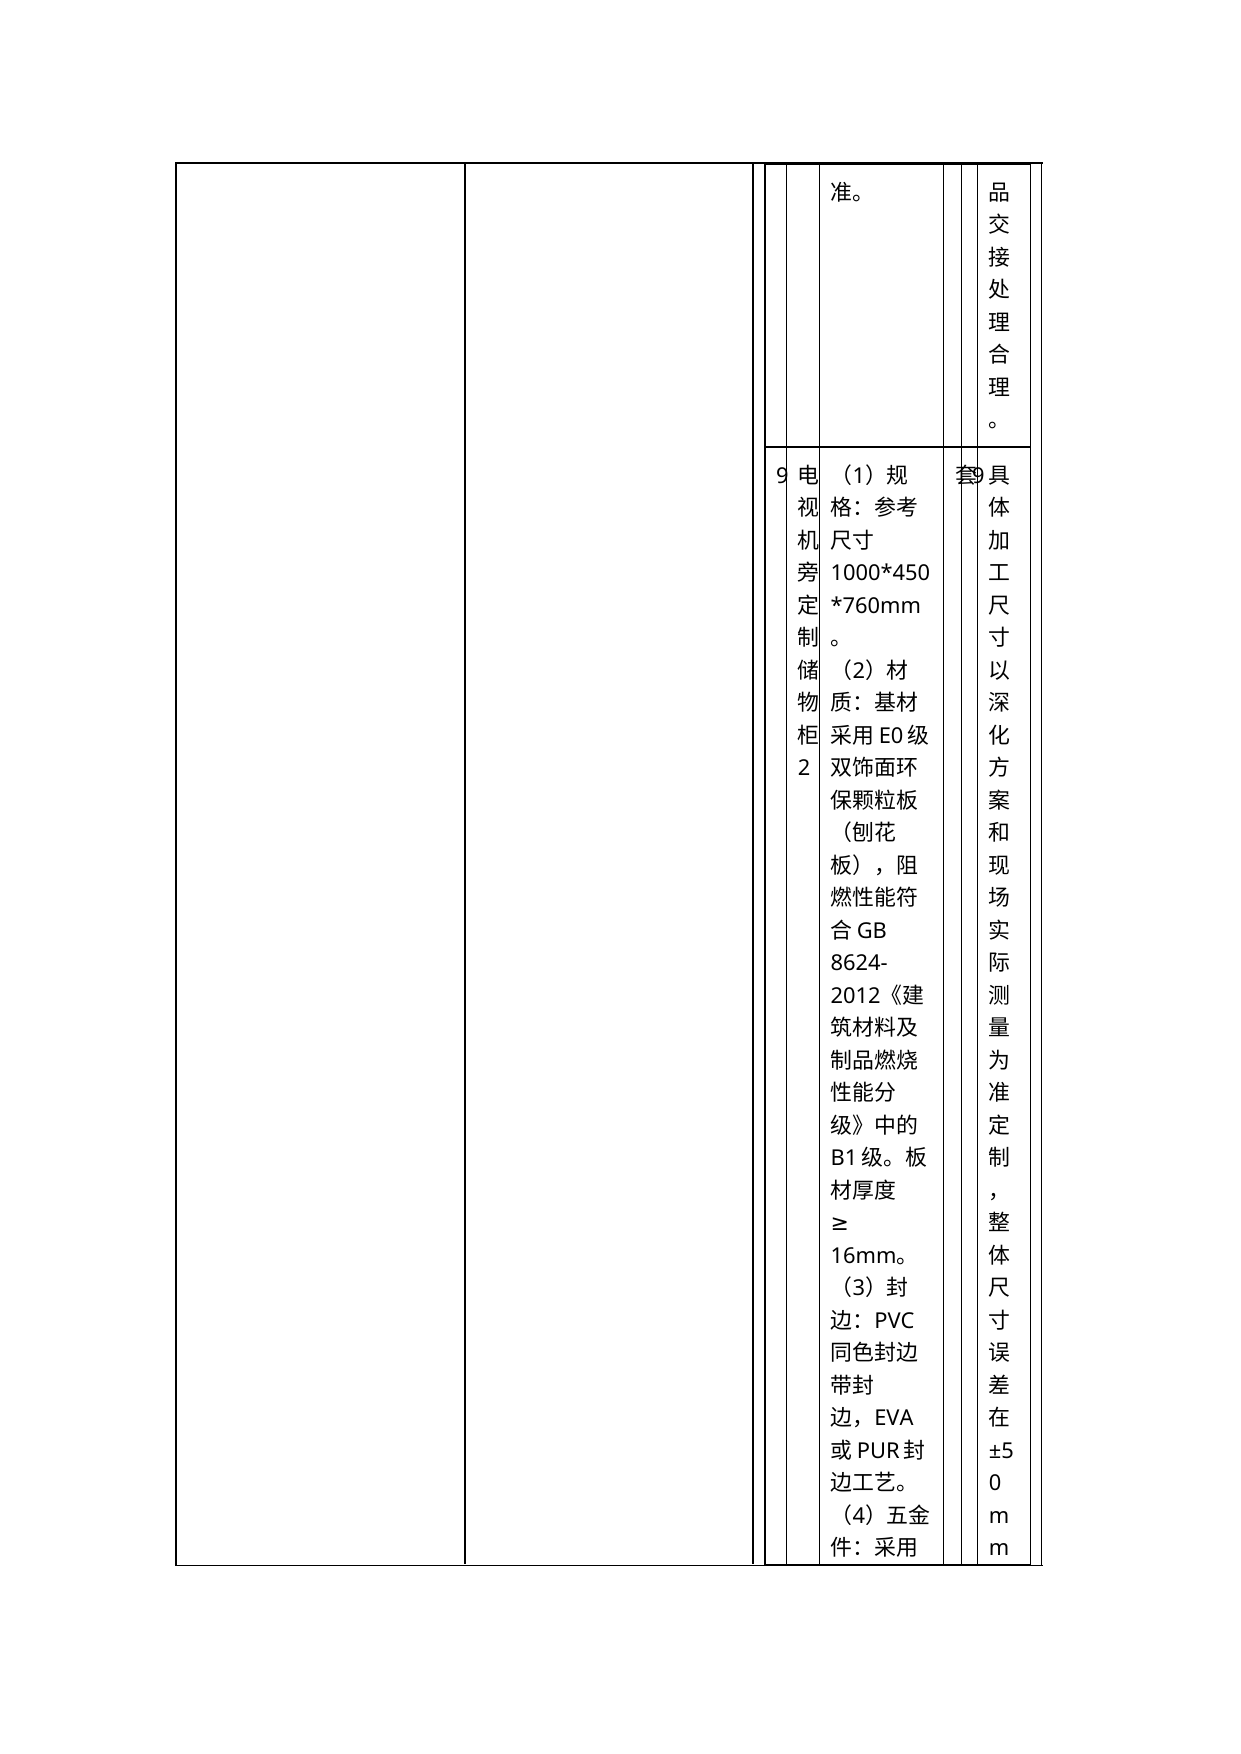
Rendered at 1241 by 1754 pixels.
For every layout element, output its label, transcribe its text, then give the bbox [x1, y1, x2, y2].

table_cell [820, 165, 943, 446]
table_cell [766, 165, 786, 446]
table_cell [754, 164, 764, 1564]
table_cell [787, 448, 819, 1564]
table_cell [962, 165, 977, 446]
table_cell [820, 448, 943, 1564]
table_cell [962, 472, 977, 1564]
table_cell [1031, 164, 1041, 1564]
table_cell 1 [177, 164, 464, 1564]
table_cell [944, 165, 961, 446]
table_cell [466, 164, 752, 1564]
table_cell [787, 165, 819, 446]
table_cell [766, 448, 786, 1564]
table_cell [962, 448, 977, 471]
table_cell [978, 165, 1030, 446]
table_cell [944, 448, 961, 1564]
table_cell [978, 448, 1030, 1564]
